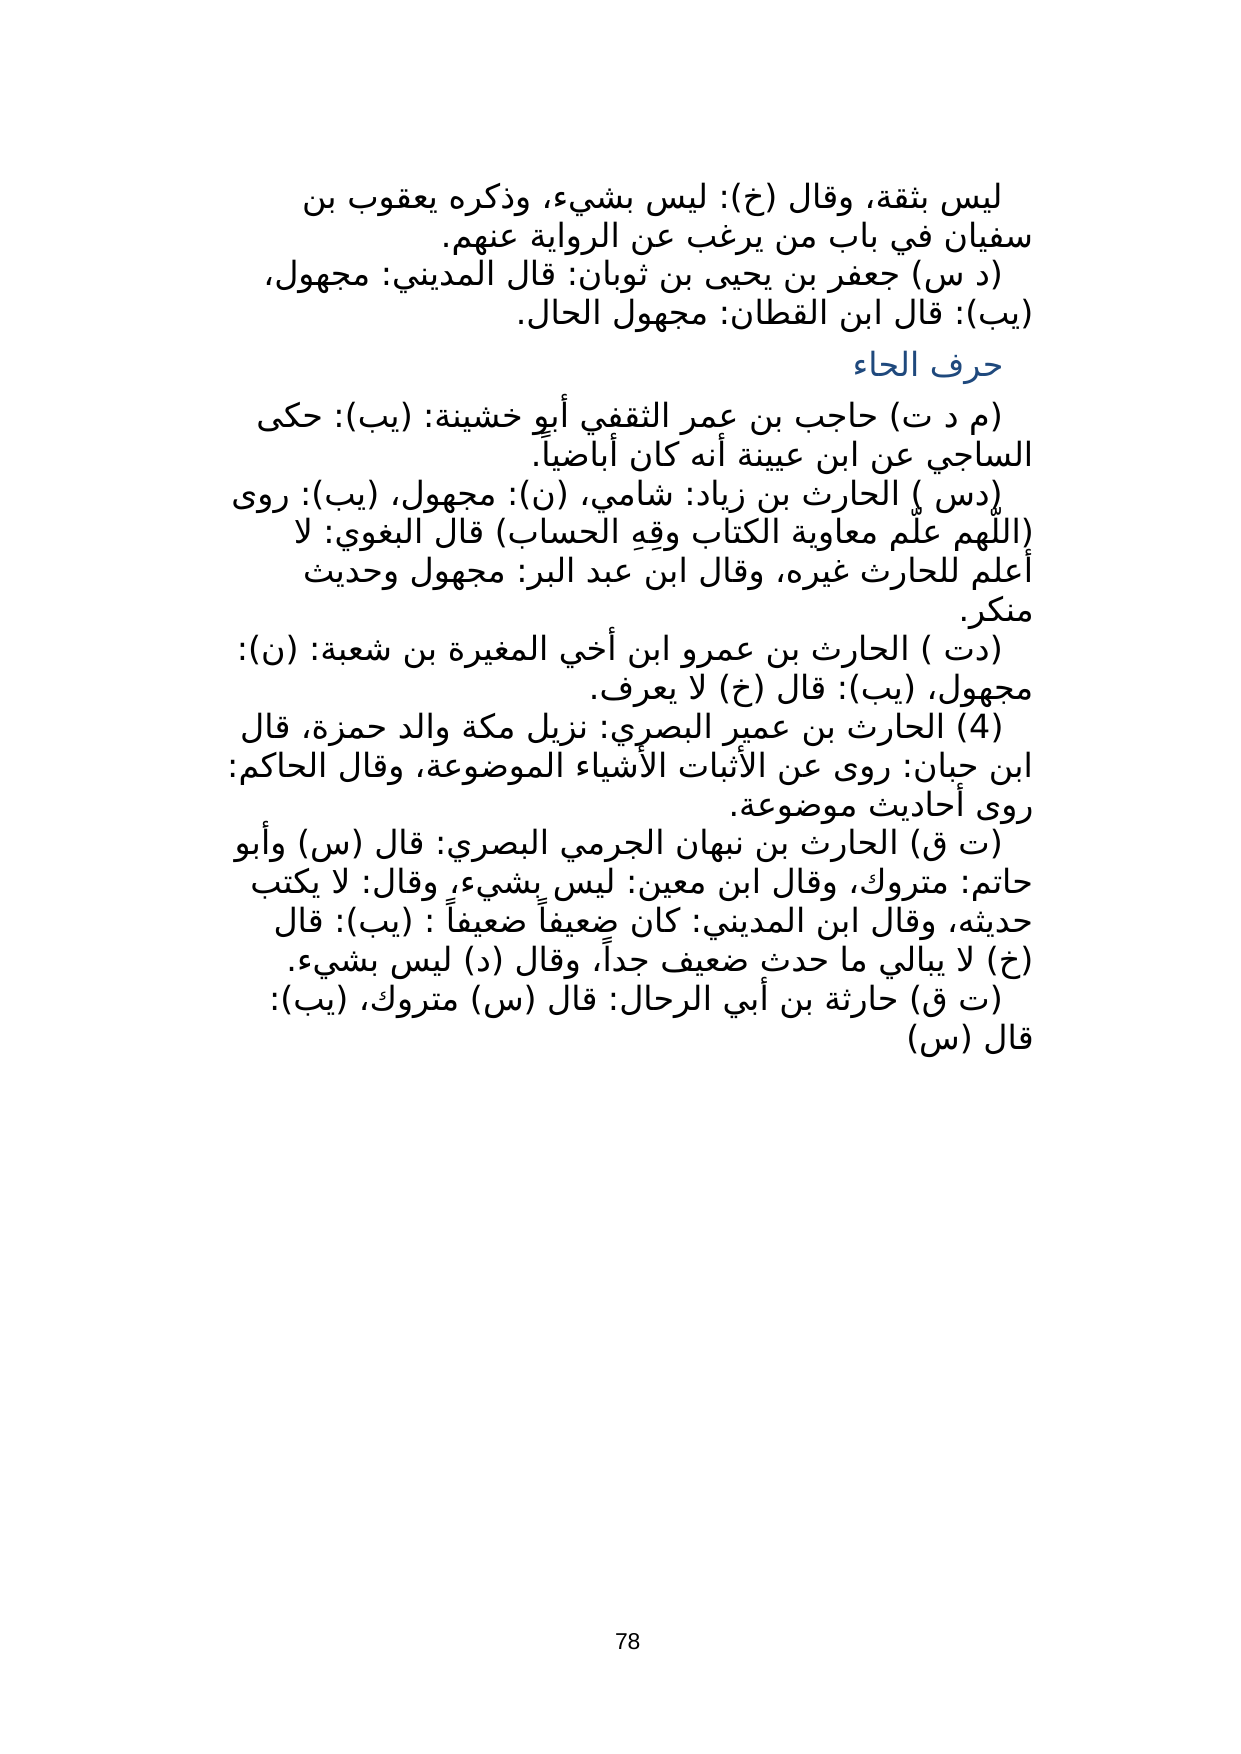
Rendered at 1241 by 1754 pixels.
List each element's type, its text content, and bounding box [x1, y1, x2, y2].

text ليس بثقة، وقال (خ): ليس بشيء، وذكره يعقوب بن سفيان في باب من يرغب عن الرواية عنهم. [222, 177, 1033, 255]
text (ت ق) الحارث بن نبهان الجرمي البصري: قال (س) وأبو حاتم: متروك، وقال ابن معين: ليس بشيء، وقال: لا يكتب حديثه، وقال ابن المديني: كان ضعيفاً ضعيفاً : (يب): قال (خ) لا يبالي ما حدث ضعيف جداً، وقال (د) ليس بشيء. [222, 824, 1033, 979]
text (م د ت) حاجب بن عمر الثقفي أبو خشينة: (يب): حكى الساجي عن ابن عيينة أنه كان أباضياً. [222, 396, 1033, 474]
text (د س) جعفر بن يحيى بن ثوبان: قال المديني: مجهول، (يب): قال ابن القطان: مجهول الحال. [222, 255, 1033, 333]
text (دس ) الحارث بن زياد: شامي، (ن): مجهول، (يب): روى (اللّهم علّم معاوية الكتاب وقِهِ الحساب) قال البغوي: لا أعلم للحارث غيره، وقال ابن عبد البر: مجهول وحديث منكر. [222, 474, 1033, 629]
text (دت ) الحارث بن عمرو ابن أخي المغيرة بن شعبة: (ن): مجهول، (يب): قال (خ) لا يعرف. [222, 629, 1033, 707]
subtitle حرف الحاء [222, 345, 1033, 384]
text (ت ق) حارثة بن أبي الرحال: قال (س) متروك، (يب): قال (س) [222, 979, 1033, 1057]
text (4) الحارث بن عمير البصري: نزيل مكة والد حمزة، قال ابن حبان: روى عن الأثبات الأشياء الموضوعة، وقال الحاكم: روى أحاديث موضوعة. [222, 707, 1033, 824]
